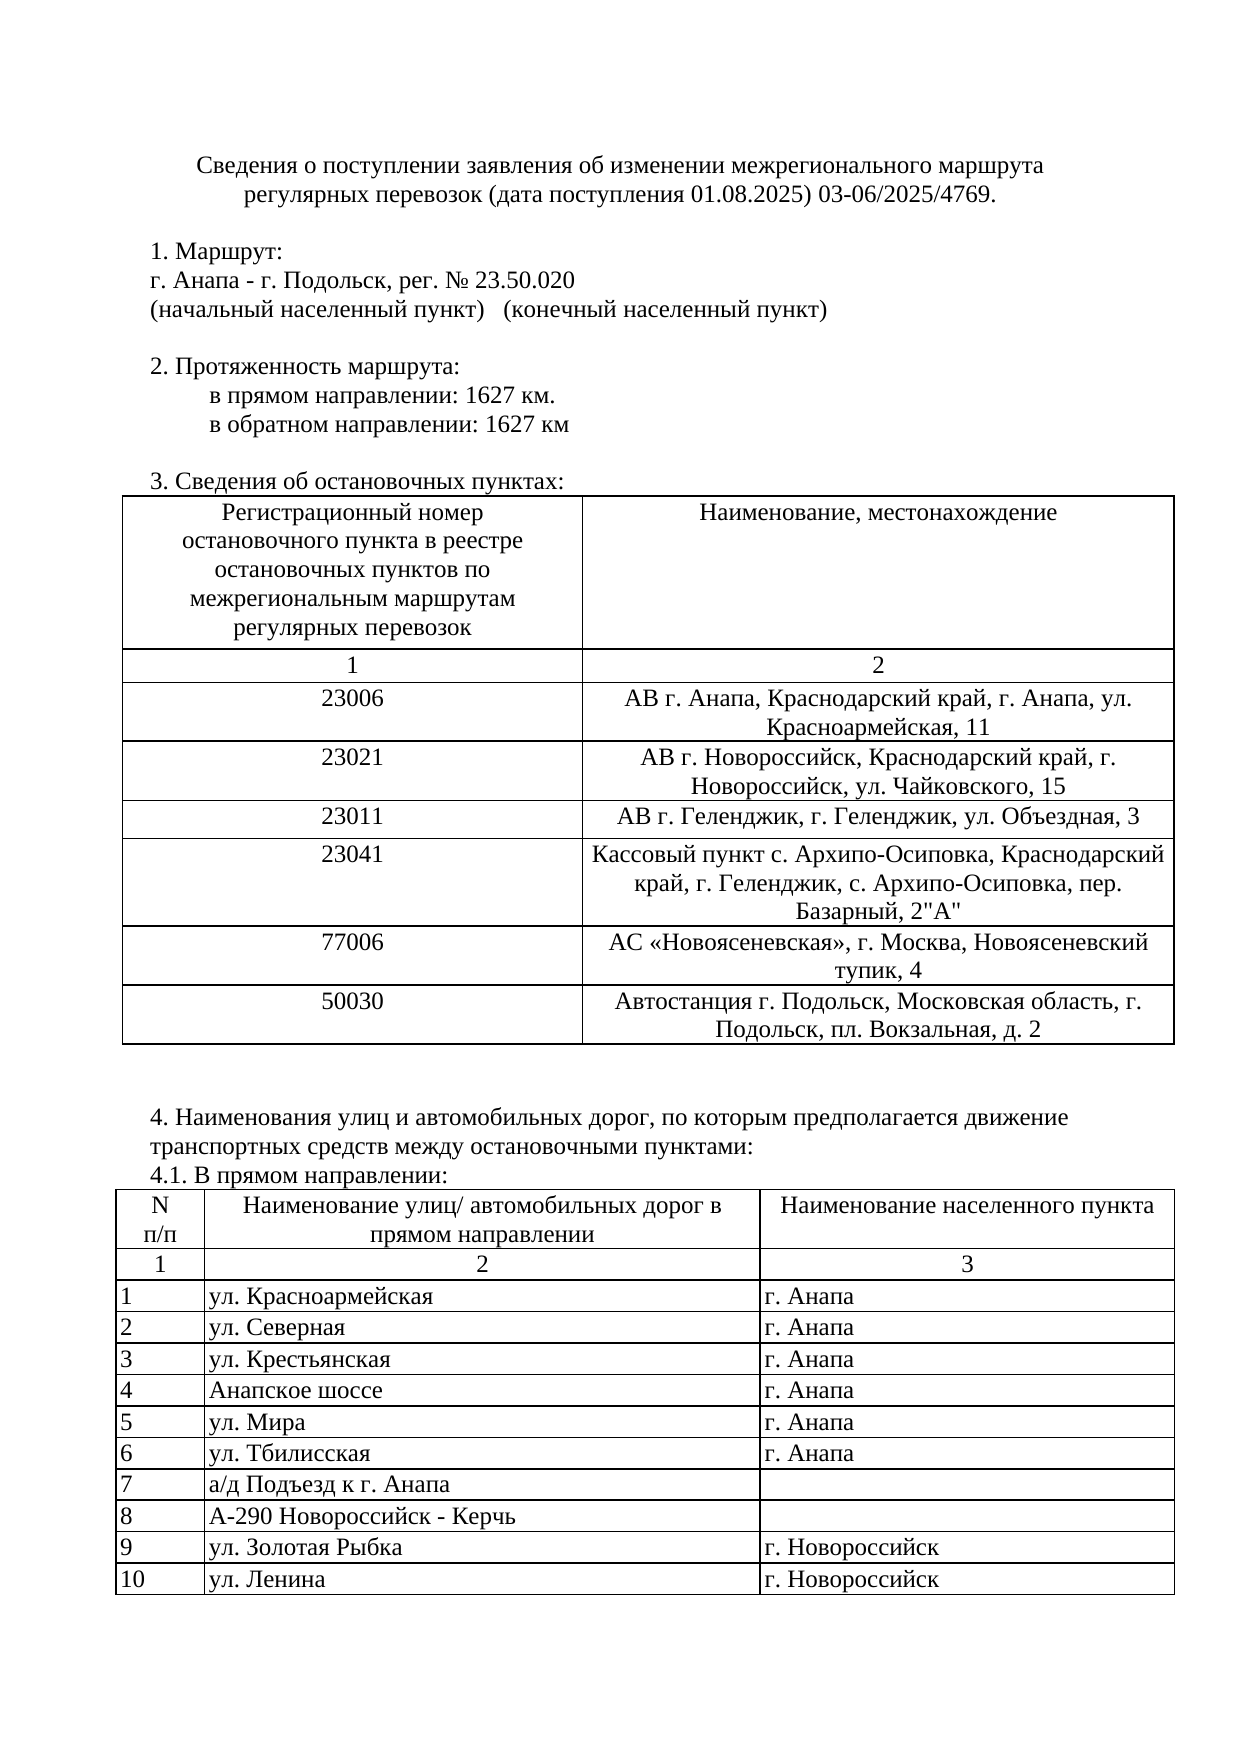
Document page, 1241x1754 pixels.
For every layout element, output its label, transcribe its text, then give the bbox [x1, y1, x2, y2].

table_cell Анапское шоссе [205, 1375, 759, 1405]
text (начальный населенный пункт) (конечный населенный пункт) [150, 294, 1090, 322]
table_header Наименование населенного пункта [761, 1190, 1174, 1248]
table_cell 2 [583, 650, 1173, 681]
table_cell ул. Тбилисская [205, 1438, 759, 1468]
table_cell А-290 Новороссийск - Керчь [205, 1501, 759, 1531]
table_cell 1 [117, 1249, 204, 1279]
text 4. Наименования улиц и автомобильных дорог, по которым предполагается движение транспортных средств между остановочными пунктами: [150, 1102, 1090, 1160]
table_cell г. Анапа [761, 1375, 1174, 1405]
text 4.1. В прямом направлении: [150, 1160, 1090, 1189]
table_cell ул. Северная [205, 1312, 759, 1342]
table_cell 3 [761, 1249, 1174, 1279]
table_cell 3 [117, 1344, 204, 1373]
text 2. Протяженность маршрута: [150, 351, 1090, 380]
table_cell г. Анапа [761, 1407, 1174, 1436]
table_cell Кассовый пункт с. Архипо-Осиповка, Краснодарский край, г. Геленджик, с. Архипо-Осиповка, пер. Базарный, 2"А" [583, 839, 1173, 925]
table_cell 2 [117, 1312, 204, 1342]
table_header Наименование улиц/ автомобильных дорог в прямом направлении [205, 1190, 759, 1248]
table_cell АВ г. Геленджик, г. Геленджик, ул. Объездная, 3 [583, 801, 1173, 837]
text 3. Сведения об остановочных пунктах: [150, 466, 1090, 495]
table_cell АВ г. Анапа, Краснодарский край, г. Анапа, ул. Красноармейская, 11 [583, 683, 1173, 740]
table_header Регистрационный номер остановочного пункта в реестре остановочных пунктов по межрегиональным маршрутам регулярных перевозок [123, 497, 582, 648]
table_cell ул. Ленина [205, 1564, 759, 1594]
table_cell 1 [117, 1281, 204, 1311]
table_cell [761, 1470, 1174, 1499]
table_cell а/д Подъезд к г. Анапа [205, 1470, 759, 1499]
table_cell АС «Новоясеневская», г. Москва, Новоясеневский тупик, 4 [583, 927, 1173, 984]
table_cell 77006 [123, 927, 582, 984]
table_cell г. Анапа [761, 1344, 1174, 1373]
table_cell 23011 [123, 801, 582, 837]
table_cell г. Новороссийск [761, 1532, 1174, 1562]
table_cell ул. Мира [205, 1407, 759, 1436]
text в обратном направлении: 1627 км [150, 409, 1090, 437]
text г. Анапа - г. Подольск, рег. № 23.50.020 [150, 265, 1090, 294]
table_cell 6 [117, 1438, 204, 1468]
table_cell г. Новороссийск [761, 1564, 1174, 1594]
table_cell Автостанция г. Подольск, Московская область, г. Подольск, пл. Вокзальная, д. 2 [583, 986, 1173, 1043]
table_cell 50030 [123, 986, 582, 1043]
table_cell ул. Красноармейская [205, 1281, 759, 1311]
table_cell 23021 [123, 742, 582, 799]
table_cell 4 [117, 1375, 204, 1405]
table_cell г. Анапа [761, 1281, 1174, 1311]
table_cell 2 [205, 1249, 759, 1279]
table_header Наименование, местонахождение [583, 497, 1173, 648]
table_cell 23006 [123, 683, 582, 740]
table_cell [761, 1501, 1174, 1531]
table_cell г. Анапа [761, 1438, 1174, 1468]
text Сведения о поступлении заявления об изменении межрегионального маршрута регулярных перевозок (дата поступления 01.08.2025) 03-06/2025/4769. [150, 150, 1090, 207]
table_cell г. Анапа [761, 1312, 1174, 1342]
table_cell 1 [123, 650, 582, 681]
table_cell ул. Золотая Рыбка [205, 1532, 759, 1562]
table_cell 10 [117, 1564, 204, 1594]
text в прямом направлении: 1627 км. [150, 380, 1090, 409]
table_cell 23041 [123, 839, 582, 925]
table_cell ул. Крестьянская [205, 1344, 759, 1373]
table_cell АВ г. Новороссийск, Краснодарский край, г. Новороссийск, ул. Чайковского, 15 [583, 742, 1173, 799]
table_header N п/п [117, 1190, 204, 1248]
table_cell 7 [117, 1470, 204, 1499]
text 1. Маршрут: [150, 236, 1090, 265]
table_cell 5 [117, 1407, 204, 1436]
table_cell 9 [117, 1532, 204, 1562]
table_cell 8 [117, 1501, 204, 1531]
